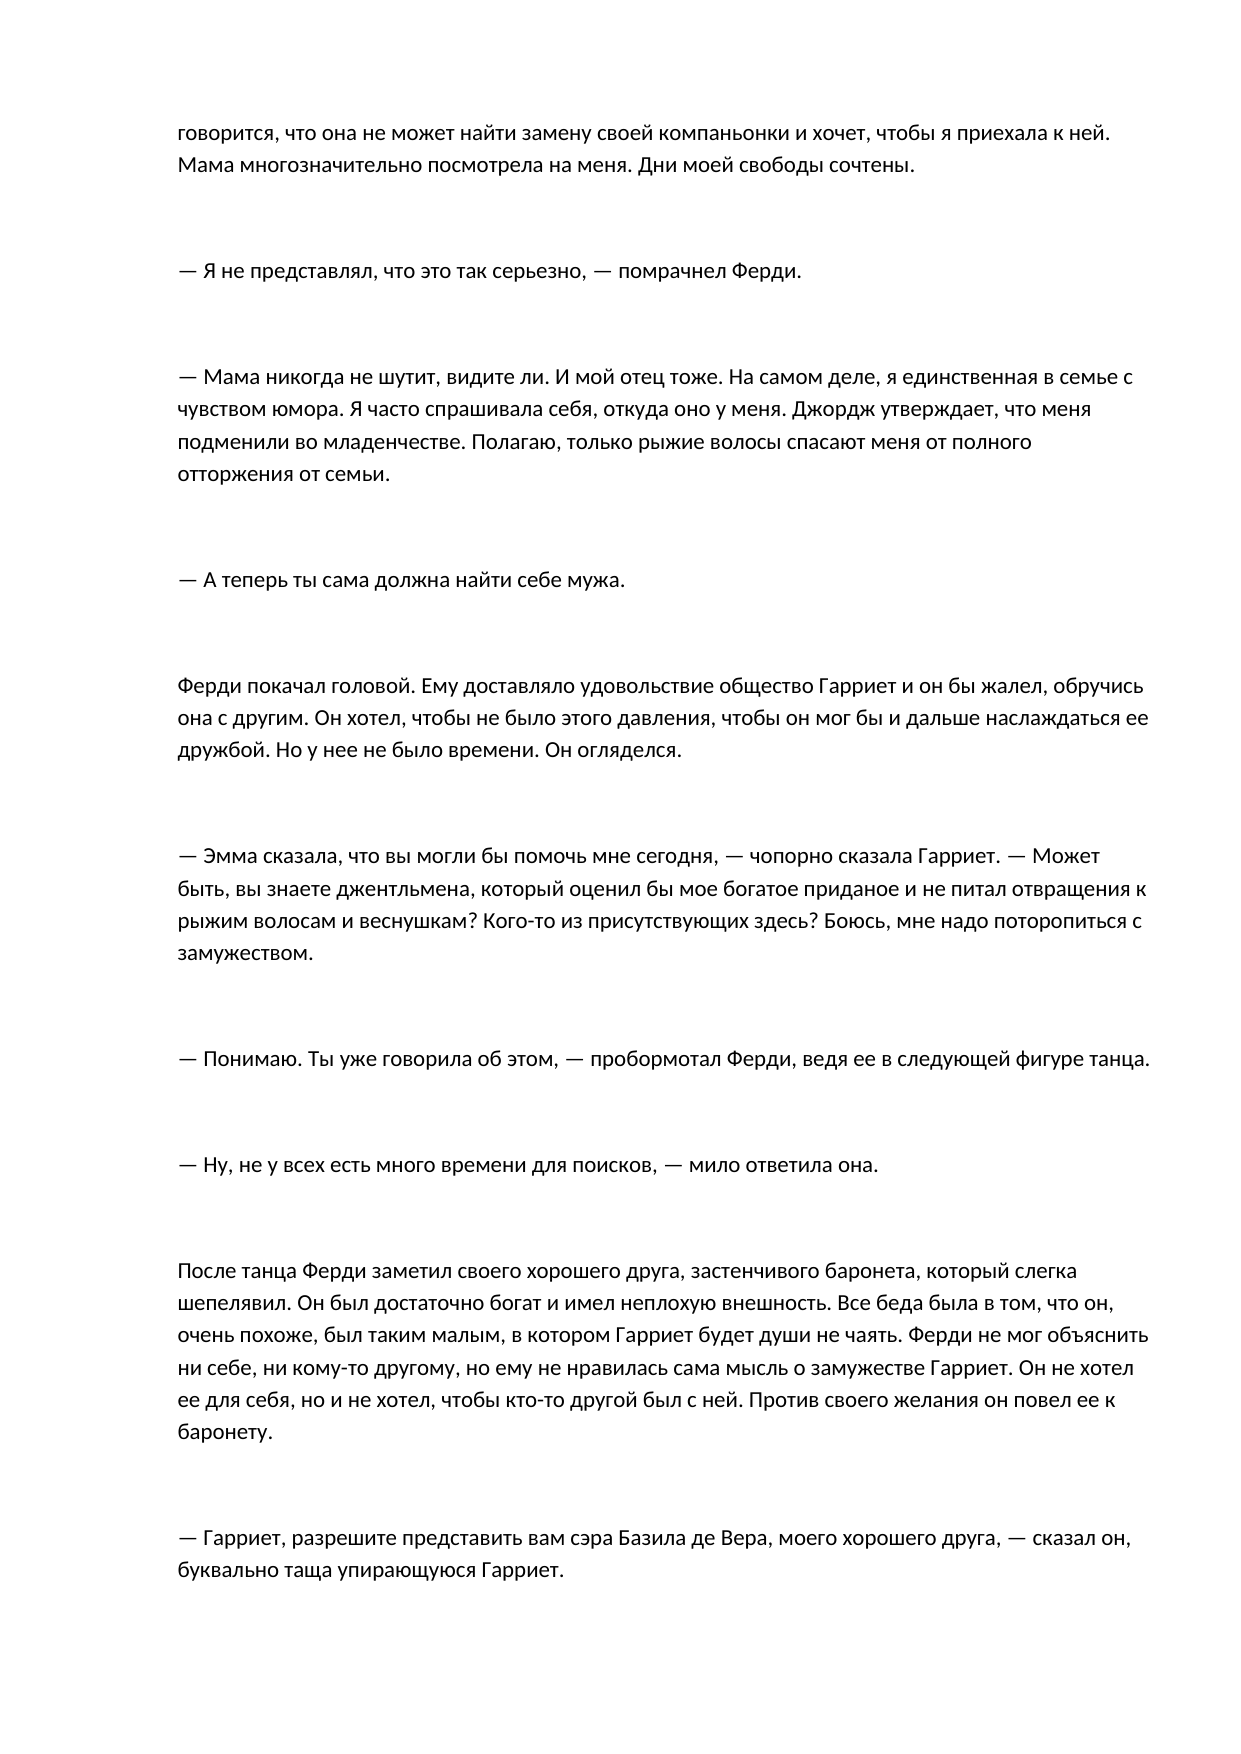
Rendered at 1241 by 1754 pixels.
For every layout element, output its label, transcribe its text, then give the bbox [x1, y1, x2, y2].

text — Эмма сказала, что вы могли бы помочь мне сегодня, — чопорно сказала Гарриет. — Может быть, вы знаете джентльмена, который оценил бы мое богатое приданое и не питал отвращения к рыжим волосам и веснушкам? Кого-то из присутствующих здесь? Боюсь, мне надо поторопиться с замужеством. [177, 841, 1152, 966]
text — Мама никогда не шутит, видите ли. И мой отец тоже. На самом деле, я единственная в семье с чувством юмора. Я часто спрашивала себя, откуда оно у меня. Джордж утверждает, что меня подменили во младенчестве. Полагаю, только рыжие волосы спасают меня от полного отторжения от семьи. [177, 362, 1152, 487]
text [177, 118, 1152, 178]
text Ферди покачал головой. Ему доставляло удовольствие общество Гарриет и он бы жалел, обручись она с другим. Он хотел, чтобы не было этого давления, чтобы он мог бы и дальше наслаждаться ее дружбой. Но у нее не было времени. Он огляделся. [177, 671, 1152, 763]
text — А теперь ты сама должна найти себе мужа. [177, 565, 1152, 593]
text После танца Ферди заметил своего хорошего друга, застенчивого баронета, который слегка шепелявил. Он был достаточно богат и имел неплохую внешность. Все беда была в том, что он, очень похоже, был таким малым, в котором Гарриет будет души не чаять. Ферди не мог объяснить ни себе, ни кому-то другому, но ему не нравилась сама мысль о замужестве Гарриет. Он не хотел ее для себя, но и не хотел, чтобы кто-то другой был с ней. Против своего желания он повел ее к баронету. [177, 1256, 1152, 1445]
text — Ну, не у всех есть много времени для поисков, — мило ответила она. [177, 1150, 1152, 1178]
text — Понимаю. Ты уже говорила об этом, — пробормотал Ферди, ведя ее в следующей фигуре танца. [177, 1044, 1152, 1072]
text — Я не представлял, что это так серьезно, — помрачнел Ферди. [177, 256, 1152, 284]
text — Гарриет, разрешите представить вам сэра Базила де Вера, моего хорошего друга, — сказал он, буквально таща упирающуюся Гарриет. [177, 1523, 1152, 1583]
